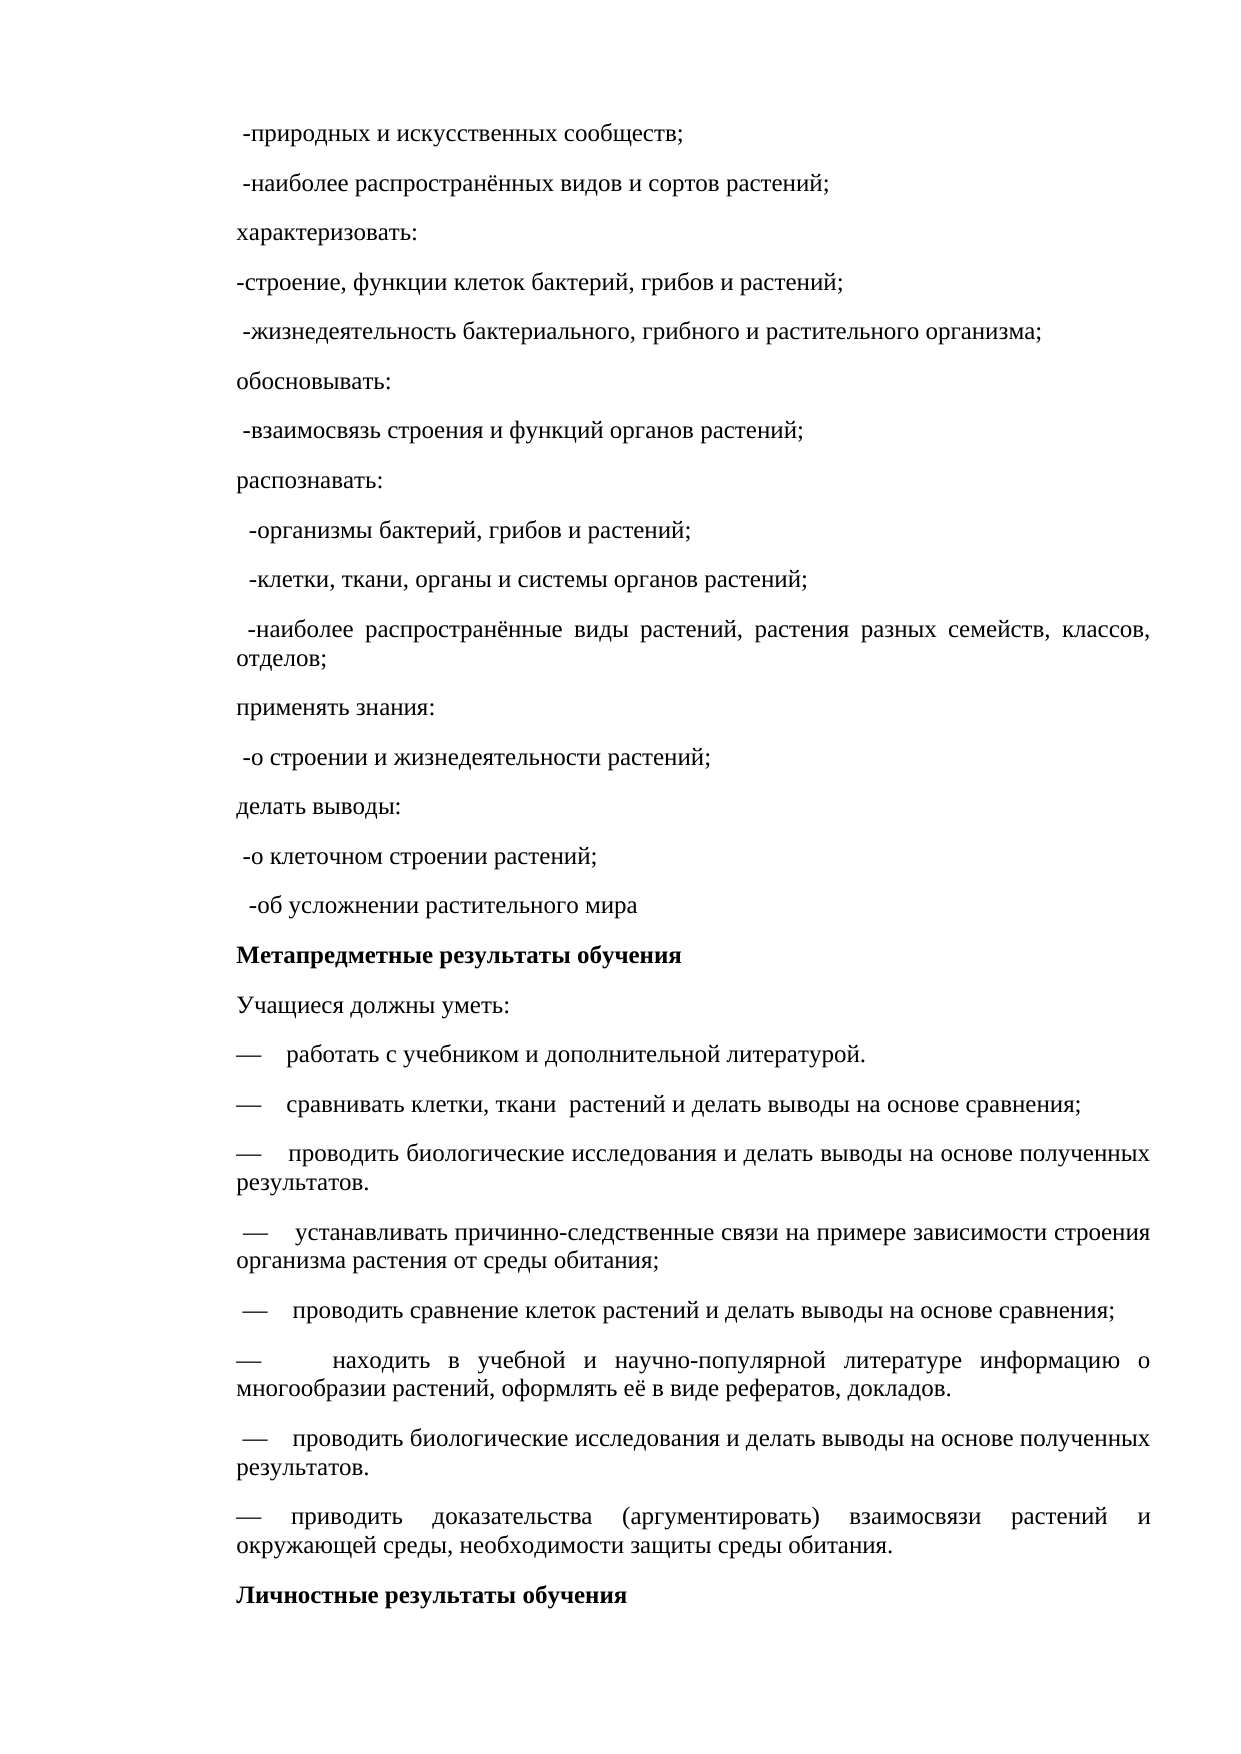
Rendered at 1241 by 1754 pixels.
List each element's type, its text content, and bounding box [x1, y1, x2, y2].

text делать выводы: [236, 791, 1152, 820]
text Метапредметные результаты обучения [236, 940, 1152, 969]
text — устанавливать причинно-следственные связи на примере зависимости строения организма растения от среды обитания; [236, 1217, 1152, 1274]
text — приводить доказательства (аргументировать) взаимосвязи растений и окружающей среды, необходимости защиты среды обитания. [236, 1501, 1152, 1559]
text — проводить биологические исследования и делать выводы на основе полученных результатов. [236, 1138, 1152, 1196]
text — проводить биологические исследования и делать выводы на основе полученных результатов. [236, 1423, 1152, 1481]
text -о клеточном строении растений; [236, 841, 1152, 870]
text — сравнивать клетки, ткани растений и делать выводы на основе сравнения; [236, 1089, 1152, 1118]
text -клетки, ткани, органы и системы органов растений; [236, 564, 1152, 593]
text -организмы бактерий, грибов и растений; [236, 515, 1152, 543]
text -взаимосвязь строения и функций органов растений; [236, 416, 1152, 444]
text обосновывать: [236, 366, 1152, 395]
text — проводить сравнение клеток растений и делать выводы на основе сравнения; [236, 1295, 1152, 1324]
text — находить в учебной и научно-популярной литературе информацию о многообразии растений, оформлять её в виде рефератов, докладов. [236, 1345, 1152, 1402]
text Учащиеся должны уметь: [236, 990, 1152, 1018]
text -природных и искусственных сообществ; [236, 118, 1152, 147]
text -наиболее распространённых видов и сортов растений; [236, 168, 1152, 196]
text Личностные результаты обучения [236, 1580, 1152, 1608]
text распознавать: [236, 465, 1152, 494]
text -об усложнении растительного мира [236, 891, 1152, 919]
text -строение, функции клеток бактерий, грибов и растений; [236, 267, 1152, 296]
text применять знания: [236, 692, 1152, 721]
text — работать с учебником и дополнительной литературой. [236, 1039, 1152, 1068]
text -жизнедеятельность бактериального, грибного и растительного организма; [236, 316, 1152, 345]
text -о строении и жизнедеятельности растений; [236, 742, 1152, 771]
text характеризовать: [236, 217, 1152, 246]
text -наиболее распространённые виды растений, растения разных семейств, классов, отделов; [236, 614, 1152, 671]
